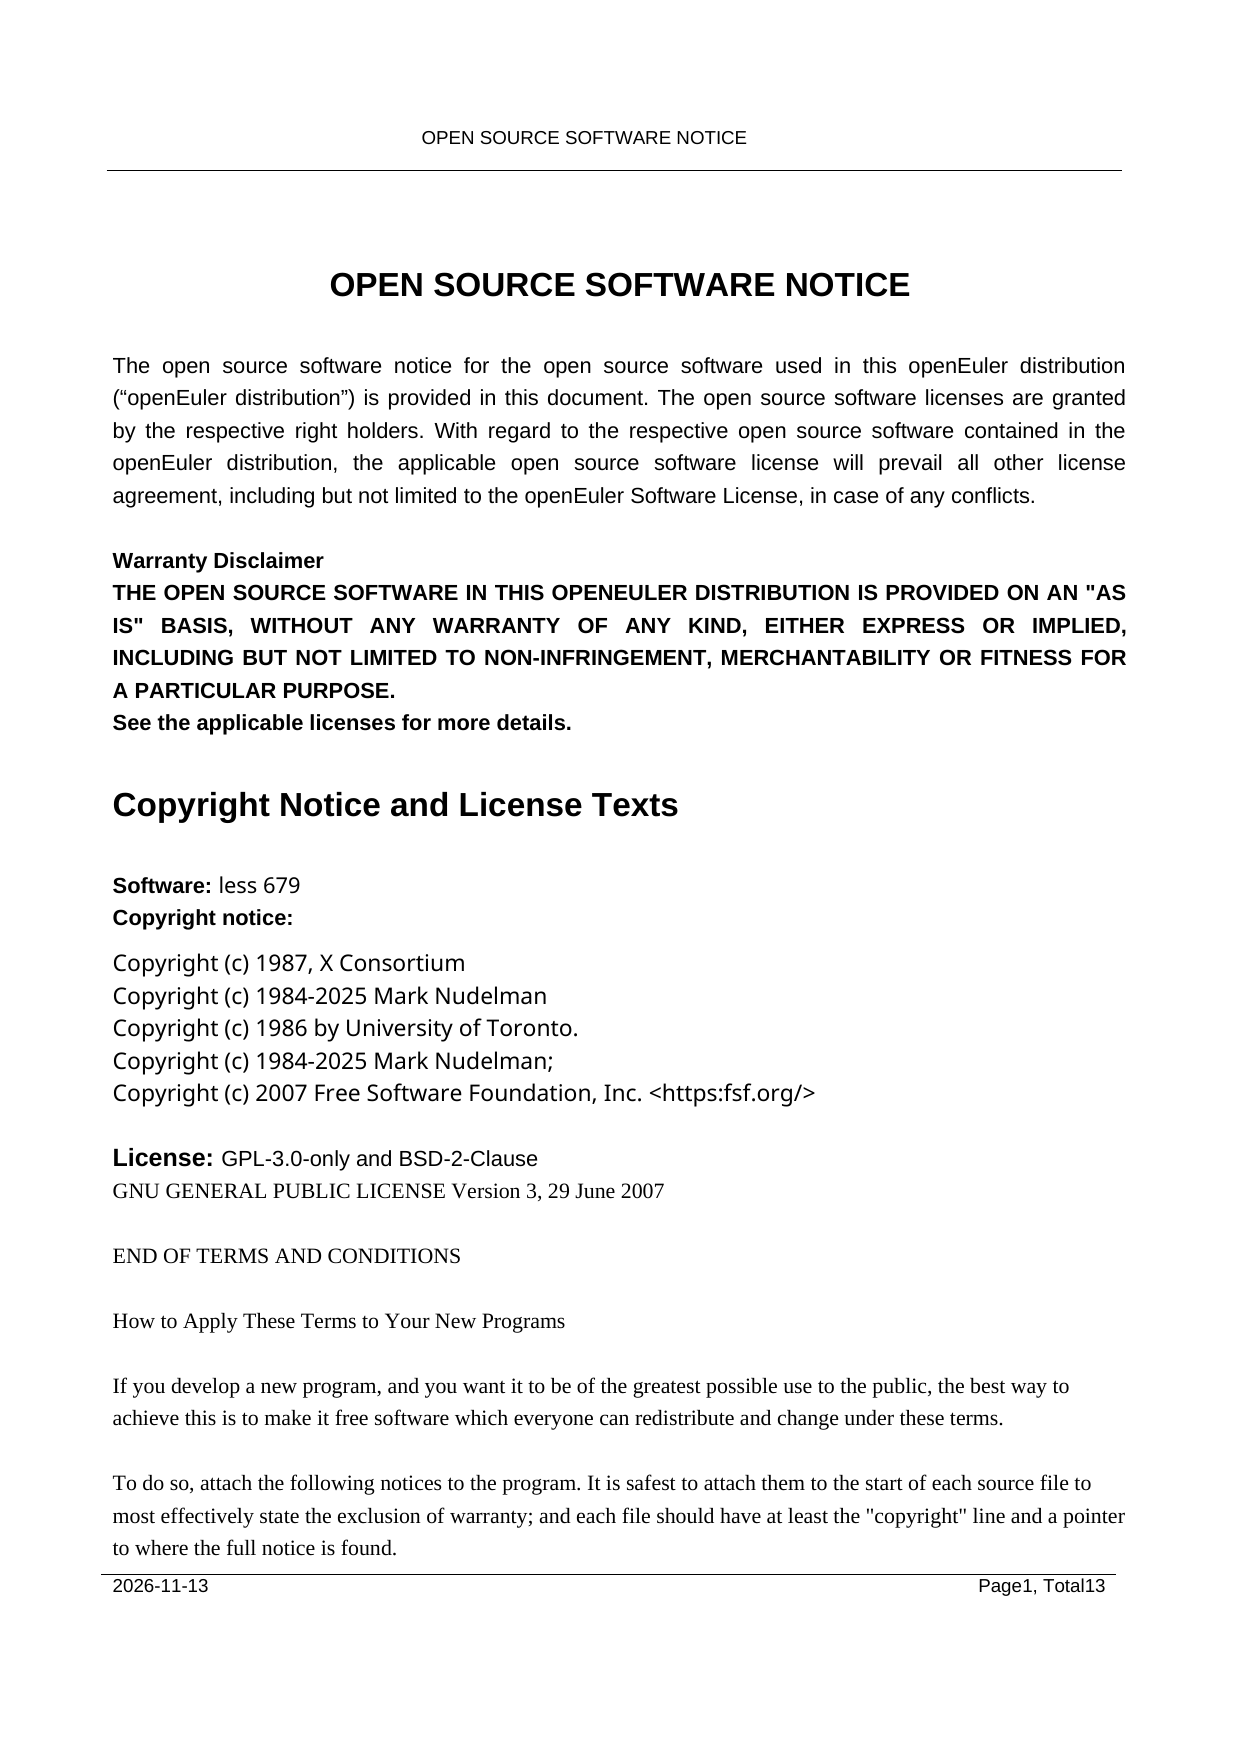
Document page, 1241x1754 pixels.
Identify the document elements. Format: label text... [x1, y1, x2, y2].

text The open source software notice for the open source software used in this openEuler distribution (“openEuler distribution”) is provided in this document. The open source software licenses are granted by the respective right holders. With regard to the respective open source software contained in the openEuler distribution, the applicable open source software license will prevail all other license agreement, including but not limited to the openEuler Software License, in case of any conflicts. [112, 349, 1128, 511]
text Copyright (c) 1987, X Consortium Copyright (c) 1984-2025 Mark Nudelman Copyright (c) 1986 by University of Toronto. Copyright (c) 1984-2025 Mark Nudelman; Copyright (c) 2007 Free Software Foundation, Inc. <https:fsf.org/> [112, 947, 1128, 1142]
text OPEN SOURCE SOFTWARE NOTICE [112, 251, 1128, 316]
text Copyright notice: [112, 901, 1128, 934]
text Warranty Disclaimer [112, 544, 1128, 576]
text License: GPL-3.0-only and BSD-2-Clause [112, 1142, 1128, 1174]
text Copyright Notice and License Texts [112, 771, 1128, 836]
text THE OPEN SOURCE SOFTWARE IN THIS OPENEULER DISTRIBUTION IS PROVIDED ON AN "AS IS" BASIS, WITHOUT ANY WARRANTY OF ANY KIND, EITHER EXPRESS OR IMPLIED, INCLUDING BUT NOT LIMITED TO NON-INFRINGEMENT, MERCHANTABILITY OR FITNESS FOR A PARTICULAR PURPOSE. See the applicable licenses for more details. [112, 576, 1128, 739]
title Software: less 679 [112, 869, 1128, 901]
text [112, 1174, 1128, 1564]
